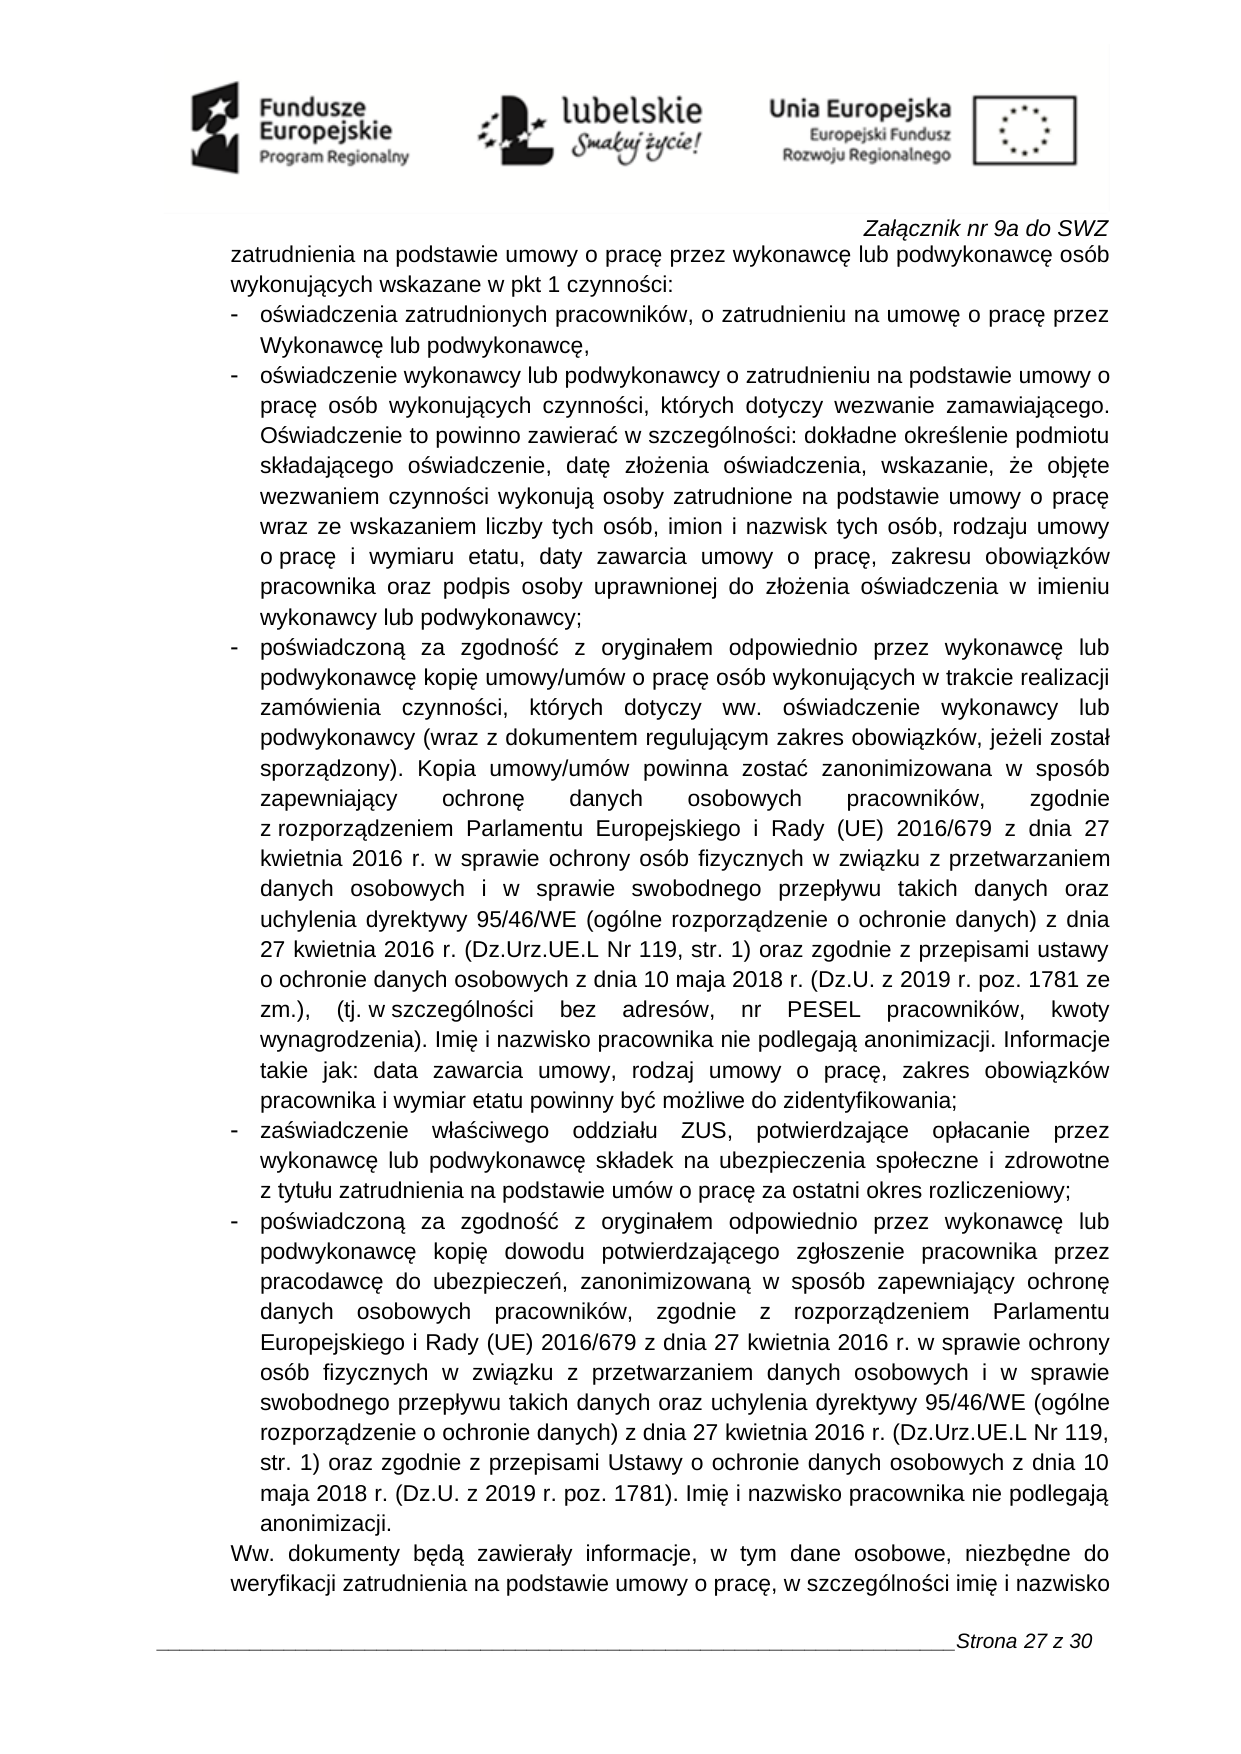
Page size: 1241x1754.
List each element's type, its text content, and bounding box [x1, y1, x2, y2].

list poświadczoną za zgodność z oryginałem odpowiednio przez wykonawcę lub podwykonawcę kopię dowodu potwierdzającego zgłoszenie pracownika przez pracodawcę do ubezpieczeń, zanonimizowaną w sposób zapewniający ochronę danych osobowych pracowników, zgodnie z rozporządzeniem Parlamentu Europejskiego i Rady (UE) 2016/679 z dnia 27 kwietnia 2016 r. w sprawie ochrony osób fizycznych w związku z przetwarzaniem danych osobowych i w sprawie swobodnego przepływu takich danych oraz uchylenia dyrektywy 95/46/WE (ogólne rozporządzenie o ochronie danych) z dnia 27 kwietnia 2016 r. (Dz.Urz.UE.L Nr 119, str. 1) oraz zgodnie z przepisami Ustawy o ochronie danych osobowych z dnia 10 maja 2018 r. (Dz.U. z 2019 r. poz. 1781). Imię i nazwisko pracownika nie podlegają anonimizacji. [230, 1208, 1110, 1536]
list zaświadczenie właściwego oddziału ZUS, potwierdzające opłacanie przez wykonawcę lub podwykonawcę składek na ubezpieczenia społeczne i zdrowotne z tytułu zatrudnienia na podstawie umów o pracę za ostatni okres rozliczeniowy; [230, 1117, 1110, 1204]
list poświadczoną za zgodność z oryginałem odpowiednio przez wykonawcę lub podwykonawcę kopię umowy/umów o pracę osób wykonujących w trakcie realizacji zamówienia czynności, których dotyczy ww. oświadczenie wykonawcy lub podwykonawcy (wraz z dokumentem regulującym zakres obowiązków, jeżeli został sporządzony). Kopia umowy/umów powinna zostać zanonimizowana w sposób zapewniający ochronę danych osobowych pracowników, zgodnie z rozporządzeniem Parlamentu Europejskiego i Rady (UE) 2016/679 z dnia 27 kwietnia 2016 r. w sprawie ochrony osób fizycznych w związku z przetwarzaniem danych osobowych i w sprawie swobodnego przepływu takich danych oraz uchylenia dyrektywy 95/46/WE (ogólne rozporządzenie o ochronie danych) z dnia 27 kwietnia 2016 r. (Dz.Urz.UE.L Nr 119, str. 1) oraz zgodnie z przepisami ustawy o ochronie danych osobowych z dnia 10 maja 2018 r. (Dz.U. z 2019 r. poz. 1781 ze zm.), (tj. w szczególności bez adresów, nr PESEL pracowników, kwoty wynagrodzenia). Imię i nazwisko pracownika nie podlegają anonimizacji. Informacje takie jak: data zawarcia umowy, rodzaj umowy o pracę, zakres obowiązków pracownika i wymiar etatu powinny być możliwe do zidentyfikowania; [230, 634, 1110, 1113]
picture [163, 44, 1111, 215]
list oświadczenie wykonawcy lub podwykonawcy o zatrudnieniu na podstawie umowy o pracę osób wykonujących czynności, których dotyczy wezwanie zamawiającego. Oświadczenie to powinno zawierać w szczególności: dokładne określenie podmiotu składającego oświadczenie, datę złożenia oświadczenia, wskazanie, że objęte wezwaniem czynności wykonują osoby zatrudnione na podstawie umowy o pracę wraz ze wskazaniem liczby tych osób, imion i nazwisk tych osób, rodzaju umowy o pracę i wymiaru etatu, daty zawarcia umowy o pracę, zakresu obowiązków pracownika oraz podpis osoby uprawnionej do złożenia oświadczenia w imieniu wykonawcy lub podwykonawcy; [230, 362, 1110, 630]
list oświadczenia zatrudnionych pracowników, o zatrudnieniu na umowę o pracę przez Wykonawcę lub podwykonawcę, [230, 301, 1110, 358]
